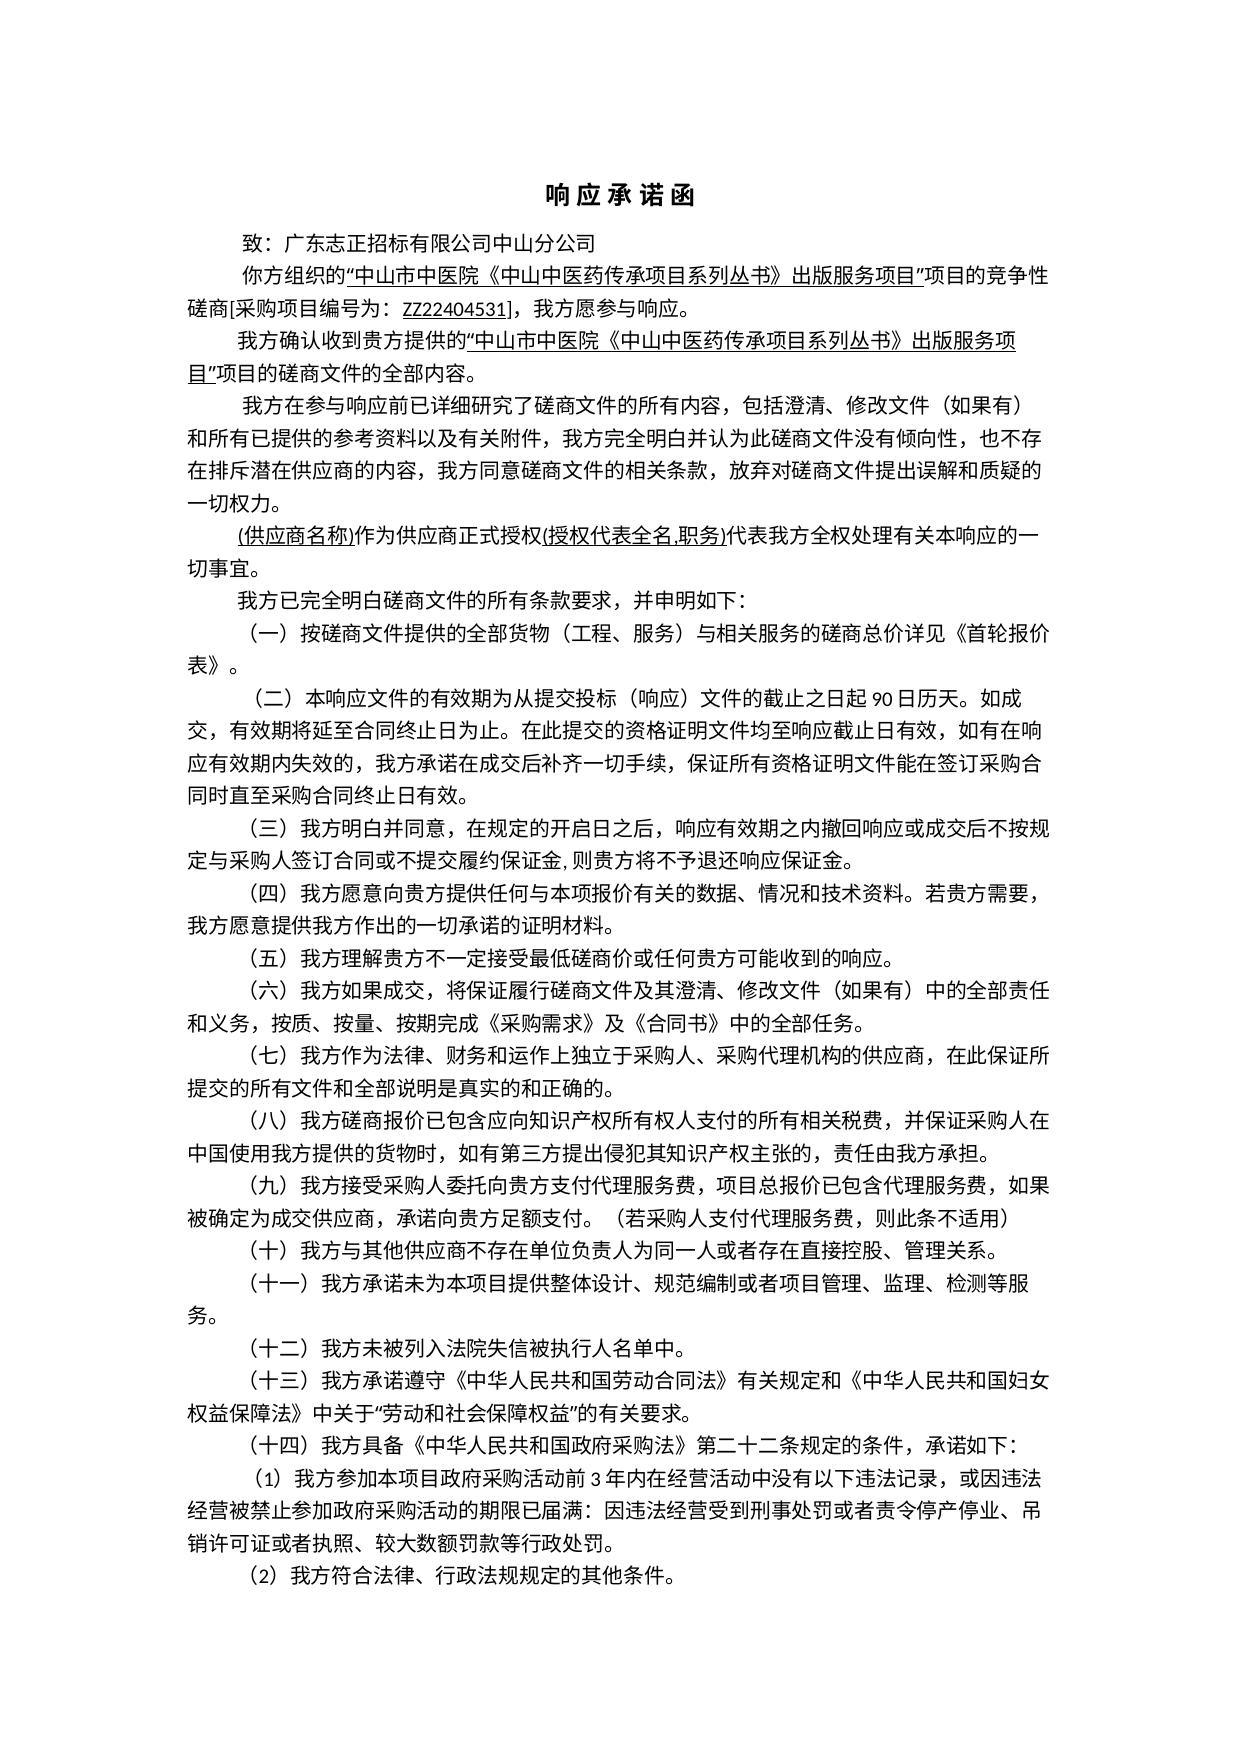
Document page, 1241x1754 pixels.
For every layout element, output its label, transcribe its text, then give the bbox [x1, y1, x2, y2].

text （五）我方理解贵方不一定接受最低磋商价或任何贵方可能收到的响应。 [187, 942, 1053, 974]
text 你方组织的“中山市中医院《中山中医药传承项目系列丛书》出版服务项目”项目的竞争性磋商[采购项目编号为：ZZ22404531]，我方愿参与响应。 [187, 259, 1053, 324]
text （十二）我方未被列入法院失信被执行人名单中。 [187, 1332, 1053, 1364]
text （十三）我方承诺遵守《中华人民共和国劳动合同法》有关规定和《中华人民共和国妇女权益保障法》中关于“劳动和社会保障权益”的有关要求。 [187, 1364, 1053, 1429]
text 我方确认收到贵方提供的“中山市中医院《中山中医药传承项目系列丛书》出版服务项目”项目的磋商文件的全部内容。 [187, 324, 1053, 389]
text （六）我方如果成交，将保证履行磋商文件及其澄清、修改文件（如果有）中的全部责任和义务，按质、按量、按期完成《采购需求》及《合同书》中的全部任务。 [187, 974, 1053, 1039]
text 响 应 承 诺 函 [187, 162, 1053, 227]
text （八）我方磋商报价已包含应向知识产权所有权人支付的所有相关税费，并保证采购人在中国使用我方提供的货物时，如有第三方提出侵犯其知识产权主张的，责任由我方承担。 [187, 1104, 1053, 1169]
text 我方在参与响应前已详细研究了磋商文件的所有内容，包括澄清、修改文件（如果有）和所有已提供的参考资料以及有关附件，我方完全明白并认为此磋商文件没有倾向性，也不存在排斥潜在供应商的内容，我方同意磋商文件的相关条款，放弃对磋商文件提出误解和质疑的一切权力。 [187, 389, 1053, 519]
text （三）我方明白并同意，在规定的开启日之后，响应有效期之内撤回响应或成交后不按规定与采购人签订合同或不提交履约保证金, 则贵方将不予退还响应保证金。 [187, 812, 1053, 877]
text （十四）我方具备《中华人民共和国政府采购法》第二十二条规定的条件，承诺如下： [187, 1429, 1053, 1462]
text （2）我方符合法律、行政法规规定的其他条件。 [187, 1559, 1053, 1592]
text （二）本响应文件的有效期为从提交投标（响应）文件的截止之日起90日历天。如成交，有效期将延至合同终止日为止。在此提交的资格证明文件均至响应截止日有效，如有在响应有效期内失效的，我方承诺在成交后补齐一切手续，保证所有资格证明文件能在签订采购合同时直至采购合同终止日有效。 [187, 682, 1053, 812]
text 我方已完全明白磋商文件的所有条款要求，并申明如下： [187, 584, 1053, 617]
text 致：广东志正招标有限公司中山分公司 [187, 227, 1053, 259]
text （十）我方与其他供应商不存在单位负责人为同一人或者存在直接控股、管理关系。 [187, 1234, 1053, 1267]
text （四）我方愿意向贵方提供任何与本项报价有关的数据、情况和技术资料。若贵方需要，我方愿意提供我方作出的一切承诺的证明材料。 [187, 877, 1053, 942]
text （一）按磋商文件提供的全部货物（工程、服务）与相关服务的磋商总价详见《首轮报价表》。 [187, 617, 1053, 682]
text （十一）我方承诺未为本项目提供整体设计、规范编制或者项目管理、监理、检测等服务。 [187, 1267, 1053, 1332]
text （1）我方参加本项目政府采购活动前3年内在经营活动中没有以下违法记录，或因违法经营被禁止参加政府采购活动的期限已届满：因违法经营受到刑事处罚或者责令停产停业、吊销许可证或者执照、较大数额罚款等行政处罚。 [187, 1462, 1053, 1559]
text （九）我方接受采购人委托向贵方支付代理服务费，项目总报价已包含代理服务费，如果被确定为成交供应商，承诺向贵方足额支付。（若采购人支付代理服务费，则此条不适用） [187, 1169, 1053, 1234]
text (供应商名称)作为供应商正式授权(授权代表全名,职务)代表我方全权处理有关本响应的一切事宜。 [187, 519, 1053, 584]
text （七）我方作为法律、财务和运作上独立于采购人、采购代理机构的供应商，在此保证所提交的所有文件和全部说明是真实的和正确的。 [187, 1039, 1053, 1104]
